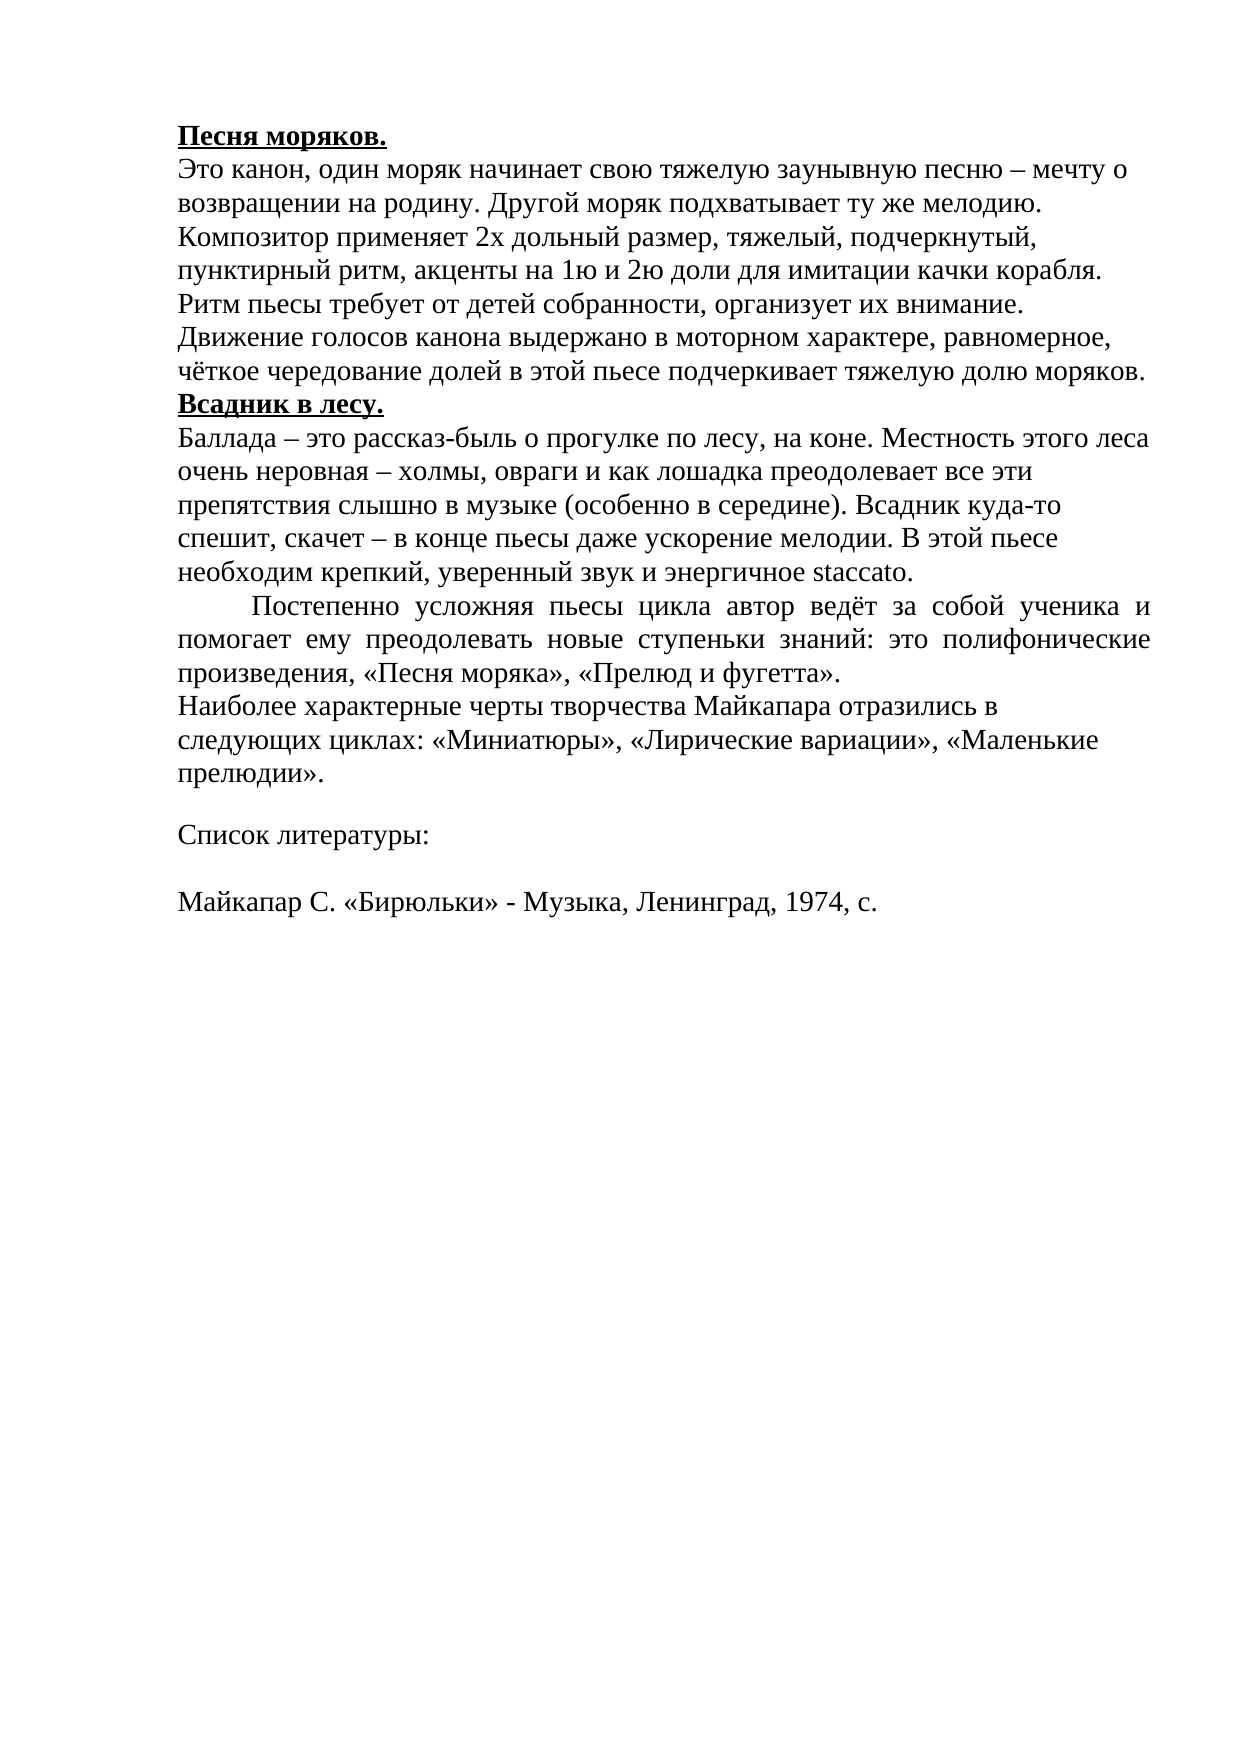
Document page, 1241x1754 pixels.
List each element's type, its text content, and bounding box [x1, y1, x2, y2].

text Это канон, один моряк начинает свою тяжелую заунывную песню – мечту о возвращении на родину. Другой моряк подхватывает ту же мелодию. Композитор применяет 2х дольный размер, тяжелый, подчеркнутый, пунктирный ритм, акценты на 1ю и 2ю доли для имитации качки корабля. Ритм пьесы требует от детей собранности, организует их внимание. Движение голосов канона выдержано в моторном характере, равномерное, чёткое чередование долей в этой пьесе подчеркивает тяжелую долю моряков. [177, 152, 1152, 386]
text Постепенно усложняя пьесы цикла автор ведёт за собой ученика и помогает ему преодолевать новые ступеньки знаний: это полифонические произведения, «Песня моряка», «Прелюд и фугетта». [177, 588, 1152, 688]
text Баллада – это рассказ-быль о прогулке по лесу, на коне. Местность этого леса очень неровная – холмы, овраги и как лошадка преодолевает все эти препятствия слышно в музыке (особенно в середине). Всадник куда-то спешит, скачет – в конце пьесы даже ускорение мелодии. В этой пьесе необходим крепкий, уверенный звук и энергичное staccato. [177, 420, 1152, 588]
text Всадник в лесу. [177, 386, 1152, 420]
text Наиболее характерные черты творчества Майкапара отразились в следующих циклах: «Миниатюры», «Лирические вариации», «Маленькие прелюдии». [177, 688, 1152, 789]
text Майкапар С. «Бирюльки» - Музыка, Ленинград, 1974, с. [177, 884, 1152, 918]
text Песня моряков. [177, 118, 1152, 152]
text Список литературы: [177, 817, 1152, 851]
